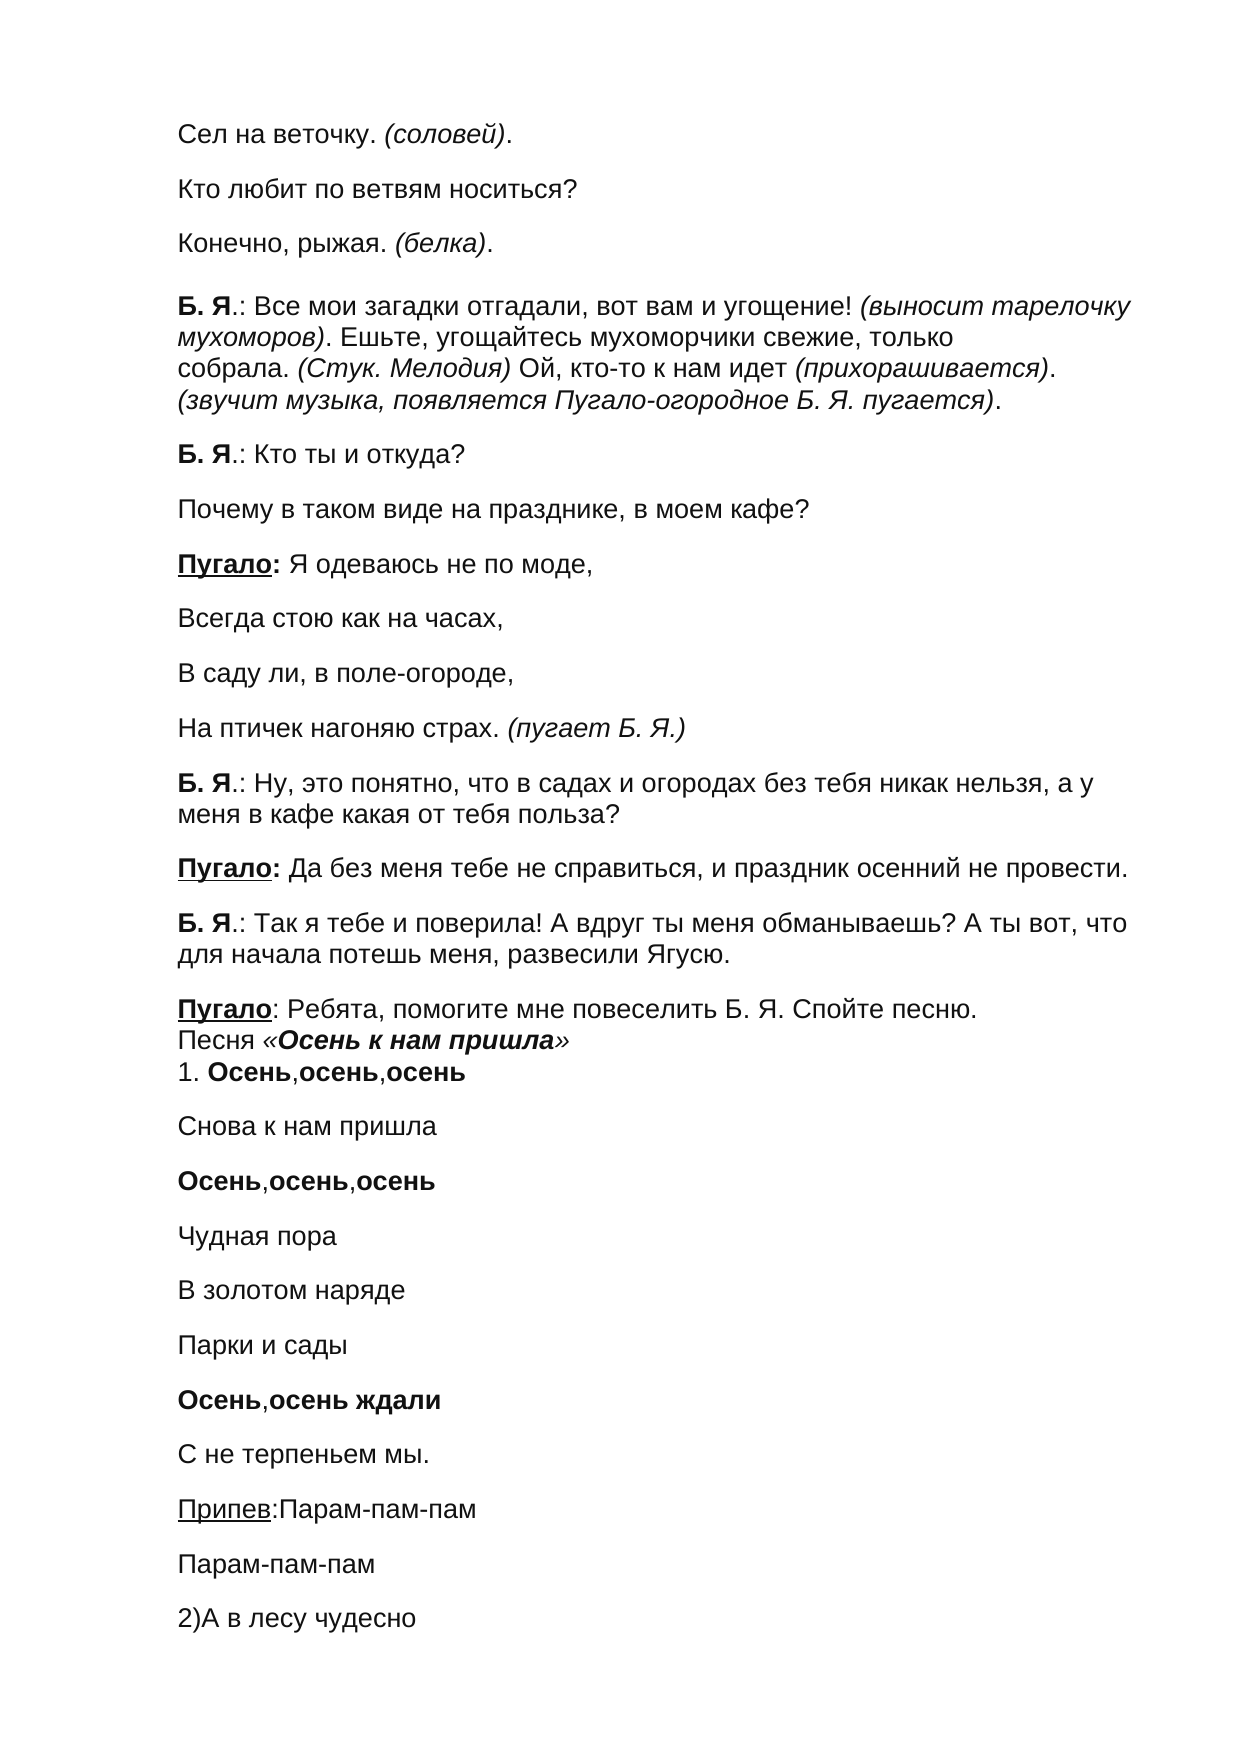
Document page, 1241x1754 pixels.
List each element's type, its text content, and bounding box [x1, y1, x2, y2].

text Осень,осень ждали [177, 1384, 1152, 1415]
text Снова к нам пришла [177, 1110, 1152, 1142]
text Б. Я.: Все мои загадки отгадали, вот вам и угощение! (выносит тарелочку мухоморов). Ешьте, угощайтесь мухоморчики свежие, только собрала. (Стук. Мелодия) Ой, кто-то к нам идет (прихорашивается). [177, 290, 1152, 384]
text В золотом наряде [177, 1274, 1152, 1306]
text Кто любит по ветвям носиться? [177, 173, 1152, 204]
text Б. Я.: Кто ты и откуда? [177, 438, 1152, 470]
text Пугало: Да без меня тебе не справиться, и праздник осенний не провести. [177, 852, 1152, 884]
text Парки и сады [177, 1329, 1152, 1360]
text Парам-пам-пам [177, 1548, 1152, 1579]
text 2)А в лесу чудесно [177, 1602, 1152, 1634]
text Пугало: Ребята, помогите мне повеселить Б. Я. Спойте песню. [177, 993, 1152, 1024]
text Пугало: Я одеваюсь не по моде, [177, 548, 1152, 579]
text Сел на веточку. (соловей). [177, 118, 1152, 149]
text В саду ли, в поле-огороде, [177, 657, 1152, 688]
text С не терпеньем мы. [177, 1438, 1152, 1470]
text Почему в таком виде на празднике, в моем кафе? [177, 493, 1152, 524]
text Б. Я.: Так я тебе и поверила! А вдруг ты меня обманываешь? А ты вот, что для начала потешь меня, развесили Ягусю. [177, 907, 1152, 970]
text Песня «Осень к нам пришла» [177, 1024, 1152, 1056]
text Осень,осень,осень [177, 1165, 1152, 1196]
text Чудная пора [177, 1220, 1152, 1251]
text Б. Я.: Ну, это понятно, что в садах и огородах без тебя никак нельзя, а у меня в кафе какая от тебя польза? [177, 767, 1152, 829]
text Всегда стою как на часах, [177, 602, 1152, 634]
text (звучит музыка, появляется Пугало-огородное Б. Я. пугается). [177, 384, 1152, 415]
text 1. Осень,осень,осень [177, 1056, 1152, 1087]
text На птичек нагоняю страх. (пугает Б. Я.) [177, 712, 1152, 743]
text Припев:Парам-пам-пам [177, 1493, 1152, 1524]
text Конечно, рыжая. (белка). [177, 227, 1152, 259]
